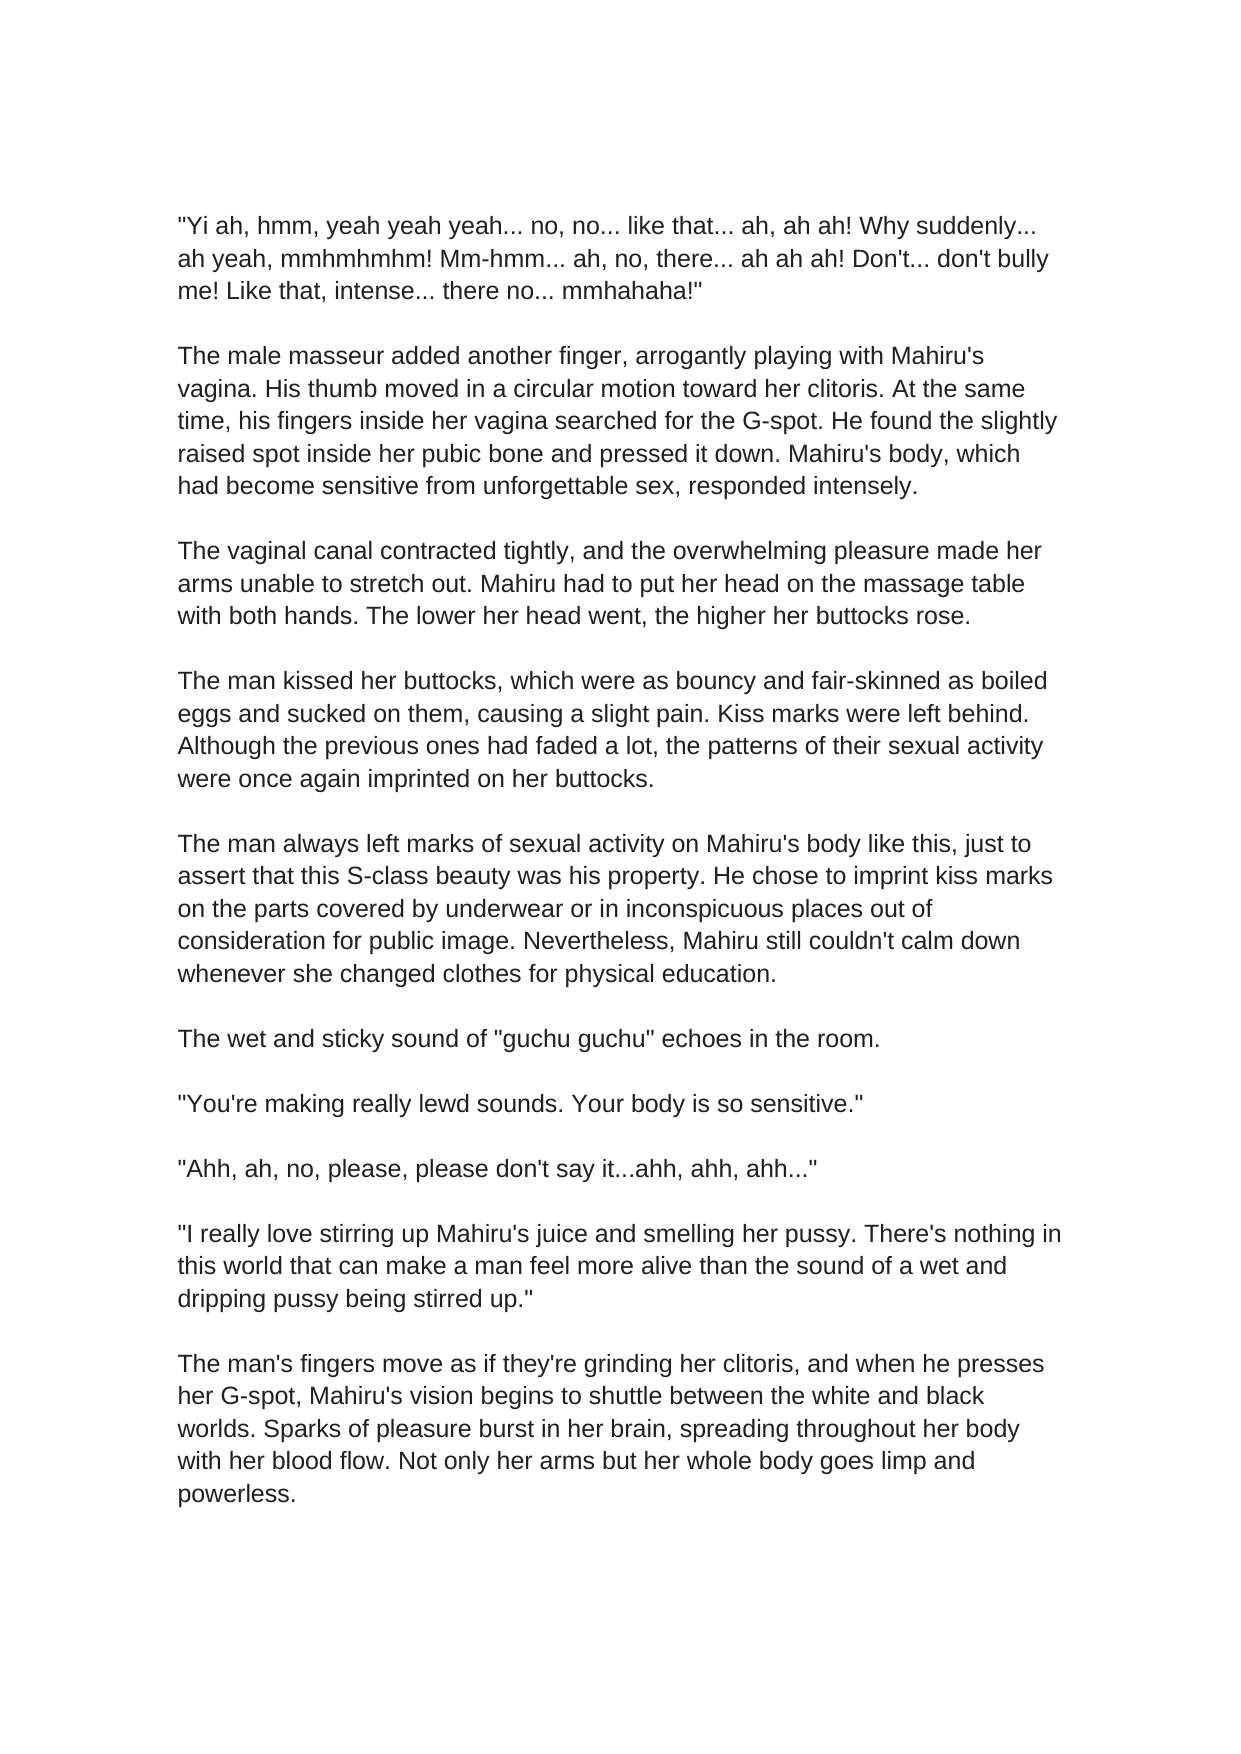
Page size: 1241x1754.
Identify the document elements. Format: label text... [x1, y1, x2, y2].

text The man always left marks of sexual activity on Mahiru's body like this, just to assert that this S-class beauty was his property. He chose to imprint kiss marks on the parts covered by underwear or in inconspicuous places out of consideration for public image. Nevertheless, Mahiru still couldn't calm down whenever she changed clothes for physical education. [177, 827, 1063, 989]
text The man's fingers move as if they're grinding her clitoris, and when he presses her G-spot, Mahiru's vision begins to shuttle between the white and black worlds. Sparks of pleasure burst in her brain, spreading throughout her body with her blood flow. Not only her arms but her whole body goes limp and powerless. [177, 1347, 1063, 1509]
text "You're making really lewd sounds. Your body is so sensitive." [177, 1087, 1063, 1119]
text The man kissed her buttocks, which were as bouncy and fair-skinned as boiled eggs and sucked on them, causing a slight pain. Kiss marks were left behind. Although the previous ones had faded a lot, the patterns of their sexual activity were once again imprinted on her buttocks. [177, 664, 1063, 794]
text "Ahh, ah, no, please, please don't say it...ahh, ahh, ahh..." [177, 1152, 1063, 1184]
text The wet and sticky sound of "guchu guchu" echoes in the room. [177, 1022, 1063, 1054]
text "I really love stirring up Mahiru's juice and smelling her pussy. There's nothing in this world that can make a man feel more alive than the sound of a wet and dripping pussy being stirred up." [177, 1247, 1063, 1314]
text The vaginal canal contracted tightly, and the overwhelming pleasure made her arms unable to stretch out. Mahiru had to put her head on the massage table with both hands. The lower her head went, the higher her buttocks rose. [177, 534, 1063, 632]
text "Yi ah, hmm, yeah yeah yeah... no, no... like that... ah, ah ah! Why suddenly... ah yeah, mmhmhmhm! Mm-hmm... ah, no, there... ah ah ah! Don't... don't bully me! Like that, intense... there no... mmhahaha!" [177, 209, 1063, 307]
text The male masseur added another finger, arrogantly playing with Mahiru's vagina. His thumb moved in a circular motion toward her clitoris. At the same time, his fingers inside her vagina searched for the G-spot. He found the slightly raised spot inside her pubic bone and pressed it down. Mahiru's body, which had become sensitive from unforgettable sex, responded intensely. [177, 339, 1063, 502]
